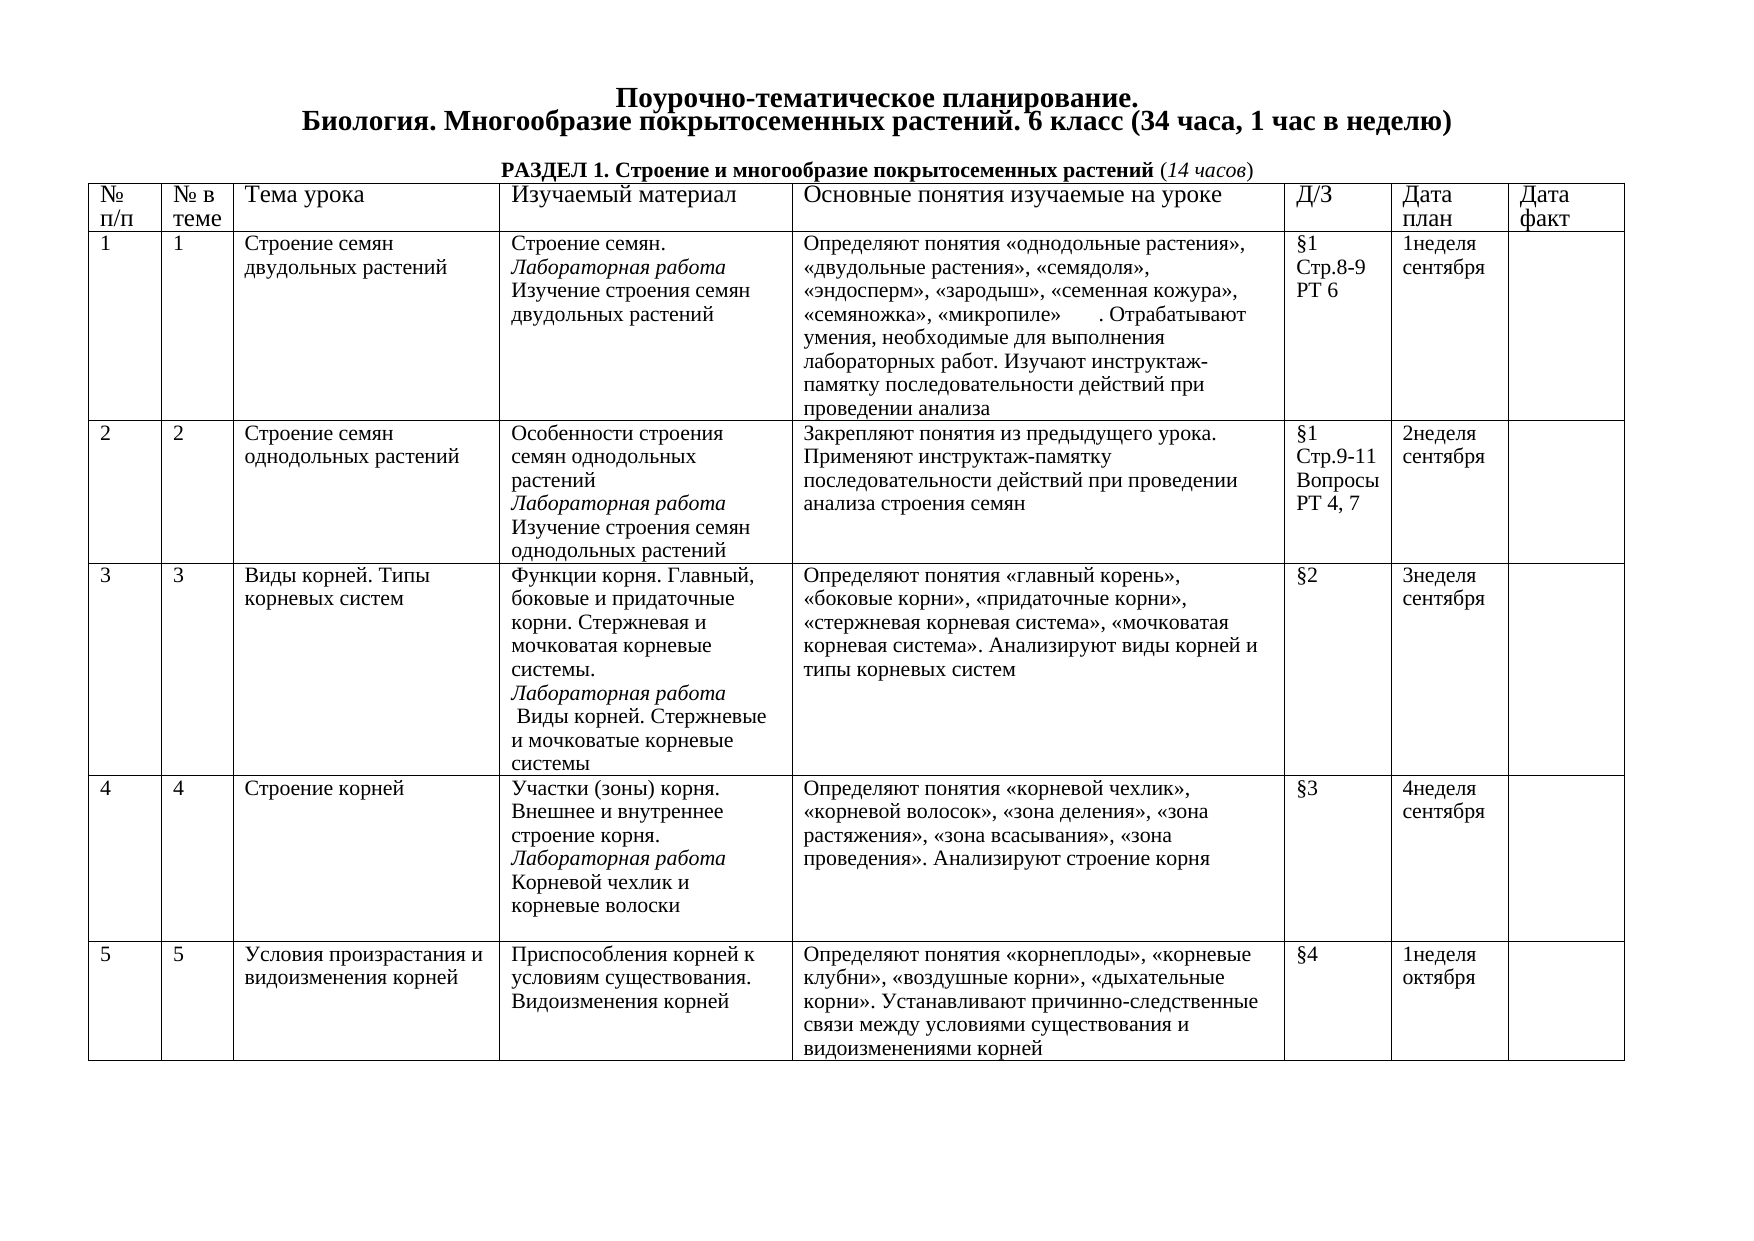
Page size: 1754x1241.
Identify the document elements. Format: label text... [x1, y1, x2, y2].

table_cell 5 [89, 942, 161, 1060]
table_cell 2 [89, 421, 161, 562]
table_cell Строение семян однодольных растений [234, 421, 499, 562]
table_cell Определяют понятия «однодольные растения», «двудольные растения», «семядоля», «эндосперм», «зародыш», «семенная кожура», «семяножка», «микропиле» . Отрабатывают умения, необходимые для выполнения лабораторных работ. Изучают инструктаж-памятку последовательности действий при проведении анализа [793, 232, 1284, 420]
table_cell Приспособления корней к условиям существования. Видоизменения корней [500, 942, 792, 1060]
table_cell 1неделя сентября [1392, 232, 1508, 420]
table_cell Определяют понятия «корнеплоды», «корневые клубни», «воздушные корни», «дыхательные корни». Устанавливают причинно-следственные связи между условиями существования и видоизменениями корней [793, 942, 1284, 1060]
text Биология. Многообразие покрытосеменных растений. 6 класс (34 часа, 1 час в неделю) [1135, 112, 1447, 136]
table_cell Определяют понятия «главный корень», «боковые корни», «придаточные корни», «стержневая корневая система», «мочковатая корневая система». Анализируют виды корней и типы корневых систем [793, 564, 1284, 775]
table_cell 2 [162, 421, 233, 562]
table_cell 1 [162, 232, 233, 420]
table_cell 2неделя сентября [1392, 421, 1508, 562]
table_header № в теме [162, 184, 233, 231]
table_cell 1неделя октября [1392, 942, 1508, 1060]
table_cell Особенности строения семян однодольных растений Лабораторная работа Изучение строения семян однодольных растений [500, 421, 792, 562]
table_header Основные понятия изучаемые на уроке [793, 184, 1284, 231]
table_cell [1509, 232, 1624, 420]
table_header Д/З [1285, 184, 1391, 231]
text Биология. Многообразие покрытосеменных растений. 6 класс (34 часа, 1 час в неделю) [118, 112, 1137, 136]
table_cell Закрепляют понятия из предыдущего урока. Применяют инструктаж-памятку последовательности действий при проведении анализа строения семян [793, 421, 1284, 562]
table_cell 4 [162, 776, 233, 941]
table_header Тема урока [234, 184, 499, 231]
table_cell [1509, 564, 1624, 775]
table_header Дата факт [1509, 184, 1624, 231]
table_cell Строение корней [234, 776, 499, 941]
table_header Изучаемый материал [500, 184, 792, 231]
table_cell Функции корня. Главный, боковые и придаточные корни. Стержневая и мочковатая корневые системы. Лабораторная работа Виды корней. Стержневые и мочковатые корневые системы [500, 564, 792, 775]
text Раздел 1. Строение и многообразие покрытосеменных растений (14 часов) [118, 159, 1636, 183]
table_cell 1 [89, 232, 161, 420]
table_cell 4неделя сентября [1392, 776, 1508, 941]
table_cell [1509, 942, 1624, 1060]
table_cell Участки (зоны) корня. Внешнее и внутреннее строение корня. Лабораторная работа Корневой чехлик и корневые волоски [500, 776, 792, 941]
table_cell Условия произрастания и видоизменения корней [234, 942, 499, 1060]
table_cell Определяют понятия «корневой чехлик», «корневой волосок», «зона деления», «зона растяжения», «зона всасывания», «зона проведения». Анализируют строение корня [793, 776, 1284, 941]
table_cell [1509, 421, 1624, 562]
table_cell 4 [89, 776, 161, 941]
table_cell Строение семян. Лабораторная работа Изучение строения семян двудольных растений [500, 232, 792, 420]
table_cell Строение семян двудольных растений [234, 232, 499, 420]
table_cell 3 [89, 564, 161, 775]
table_cell 3неделя сентября [1392, 564, 1508, 775]
text Поурочно-тематическое планирование. [118, 88, 1636, 112]
table_header № п/п [89, 184, 161, 231]
table_cell §1 Стр.9-11 Вопросы РТ 4, 7 [1285, 421, 1391, 562]
table_cell 3 [162, 564, 233, 775]
table_cell §4 [1285, 942, 1391, 1060]
table_cell Виды корней. Типы корневых систем [234, 564, 499, 775]
table_cell §3 [1285, 776, 1391, 941]
table_cell [1509, 776, 1624, 941]
table_header Дата план [1392, 184, 1508, 231]
table_cell §2 [1285, 564, 1391, 775]
table_cell 5 [162, 942, 233, 1060]
table_cell §1 Стр.8-9 РТ 6 [1285, 232, 1391, 420]
